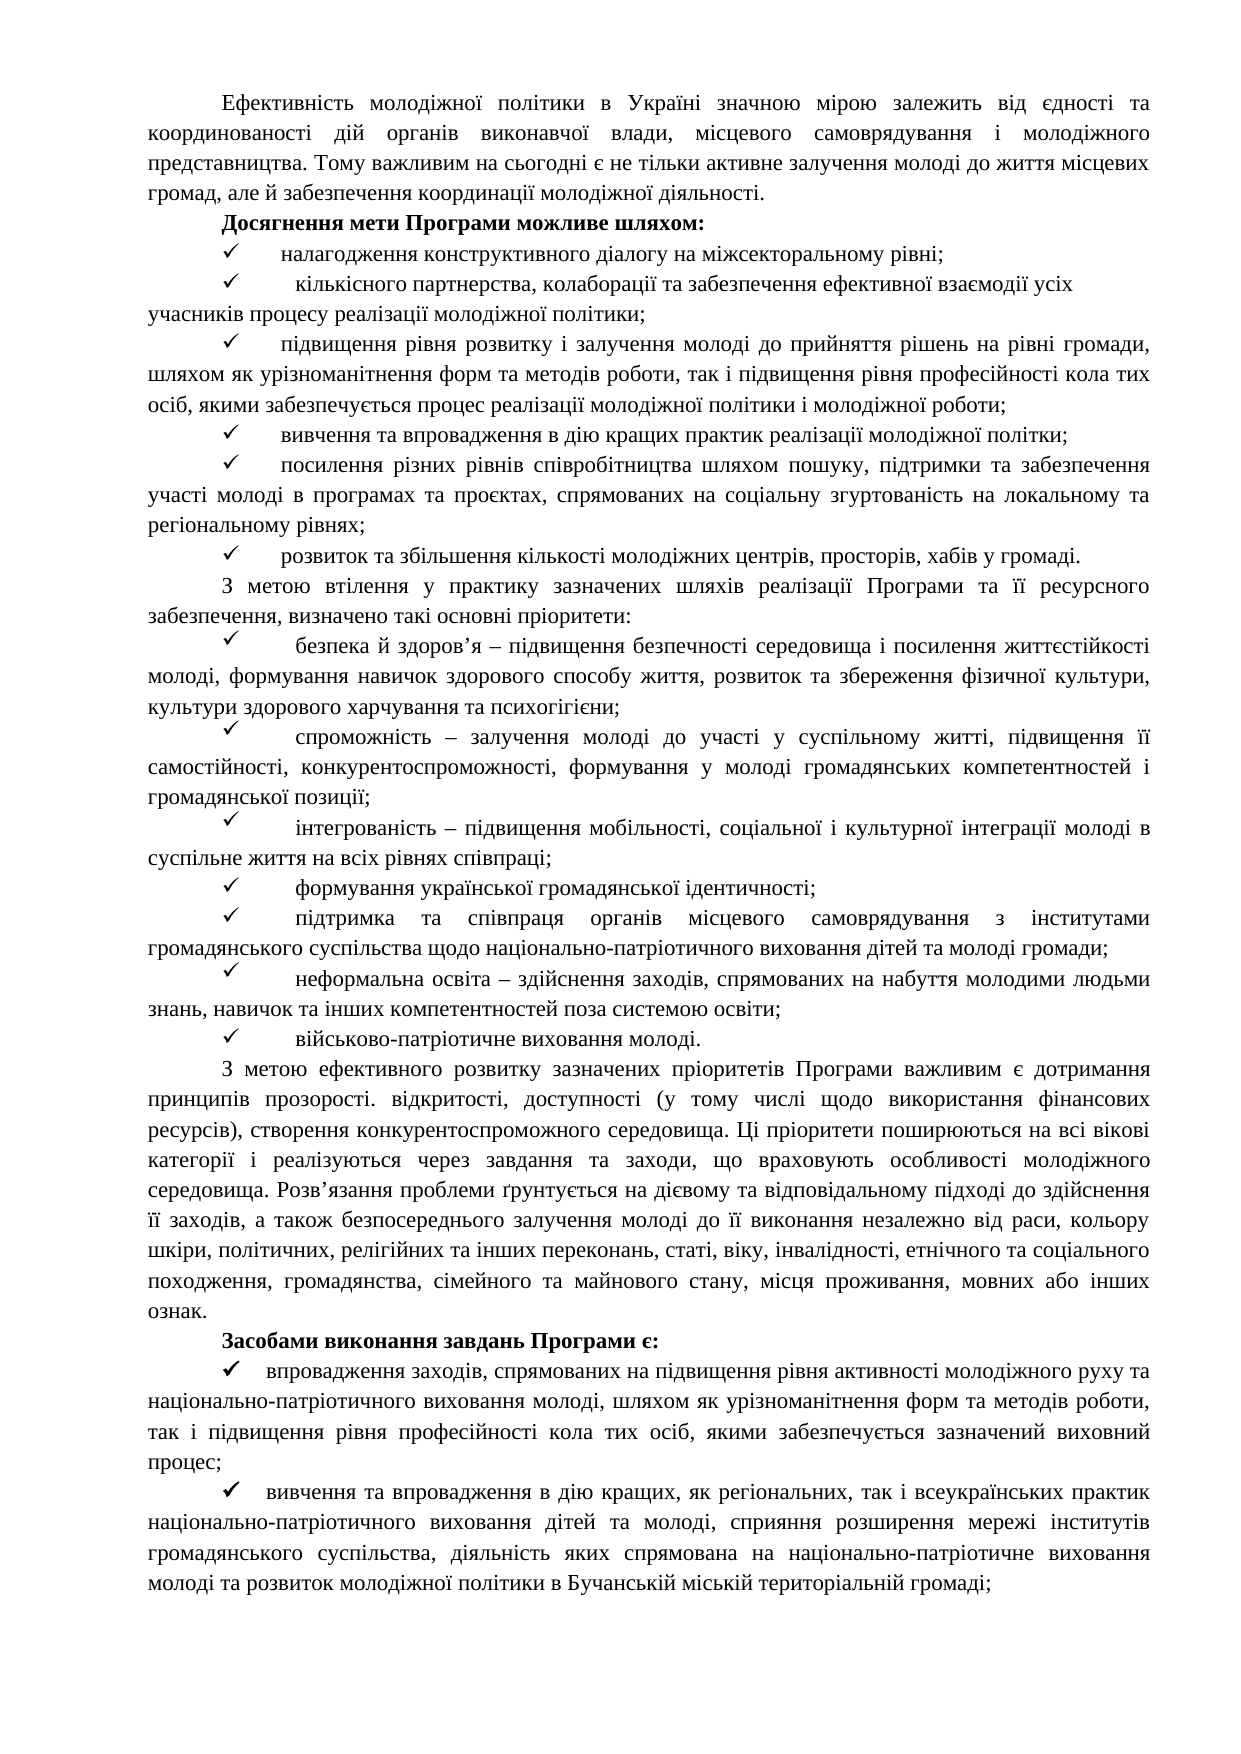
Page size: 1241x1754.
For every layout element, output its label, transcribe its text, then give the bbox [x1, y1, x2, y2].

list вивчення та впровадження в дію кращих, як регіональних, так і всеукраїнських практик національно-патріотичного виховання дітей та молоді, сприяння розширення мережі інститутів громадянського суспільства, діяльність яких спрямована на національно-патріотичне виховання молоді та розвиток молодіжної політики в Бучанській міській територіальній громаді; [148, 1478, 1152, 1595]
list посилення різних рівнів співробітництва шляхом пошуку, підтримки та забезпечення участі молоді в програмах та проєктах, спрямованих на соціальну згуртованість на локальному та регіональному рівнях; [148, 451, 1152, 538]
text Ефективність молодіжної політики в Україні значною мірою залежить від єдності та координованості дій органів виконавчої влади, місцевого самоврядування і молодіжного представництва. Тому важливим на сьогодні є не тільки активне залучення молоді до життя місцевих громад, але й забезпечення координації молодіжної діяльності. [148, 88, 1152, 206]
list кількісного партнерства, колаборації та забезпечення ефективної взаємодії усіх учасників процесу реалізації молодіжної політики; [148, 270, 1152, 326]
list розвиток та збільшення кількості молодіжних центрів, просторів, хабів у громаді. [148, 542, 1152, 568]
list інтегрованість – підвищення мобільності, соціальної і культурної інтеграції молоді в суспільне життя на всіх рівнях співпраці; [148, 813, 1152, 870]
text З метою ефективного розвитку зазначених пріоритетів Програми важливим є дотримання принципів прозорості. відкритості, доступності (у тому числі щодо використання фінансових ресурсів), створення конкурентоспроможного середовища. Ці пріоритети поширюються на всі вікові категорії і реалізуються через завдання та заходи, що враховують особливості молодіжного середовища. Розв’язання проблеми ґрунтується на дієвому та відповідальному підході до здійснення її заходів, а також безпосереднього залучення молоді до її виконання незалежно від раси, кольору шкіри, політичних, релігійних та інших переконань, статі, віку, інвалідності, етнічного та соціального походження, громадянства, сімейного та майнового стану, місця проживання, мовних або інших ознак. [148, 1055, 1152, 1323]
list впровадження заходів, спрямованих на підвищення рівня активності молодіжного руху та національно-патріотичного виховання молоді, шляхом як урізноманітнення форм та методів роботи, так і підвищення рівня професійності кола тих осіб, якими забезпечується зазначений виховний процес; [148, 1357, 1152, 1474]
text Засобами виконання завдань Програми є: [148, 1327, 1152, 1353]
list вивчення та впровадження в дію кращих практик реалізації молодіжної політки; [148, 421, 1152, 447]
text З метою втілення у практику зазначених шляхів реалізації Програми та її ресурсного забезпечення, визначено такі основні пріоритети: [148, 572, 1152, 628]
list неформальна освіта – здійснення заходів, спрямованих на набуття молодими людьми знань, навичок та інших компетентностей поза системою освіти; [148, 964, 1152, 1021]
list підтримка та співпраця органів місцевого самоврядування з інститутами громадянського суспільства щодо національно-патріотичного виховання дітей та молоді громади; [148, 904, 1152, 961]
text Досягнення мети Програми можливе шляхом: [148, 209, 1152, 236]
list налагодження конструктивного діалогу на міжсекторальному рівні; [148, 239, 1152, 266]
list підвищення рівня розвитку і залучення молоді до прийняття рішень на рівні громади, шляхом як урізноманітнення форм та методів роботи, так і підвищення рівня професійності кола тих осіб, якими забезпечується процес реалізації молодіжної політики і молодіжної роботи; [148, 330, 1152, 417]
list безпека й здоров’я – підвищення безпечності середовища і посилення життєстійкості молоді, формування навичок здорового способу життя, розвиток та збереження фізичної культури, культури здорового харчування та психогігієни; [148, 632, 1152, 719]
list спроможність – залучення молоді до участі у суспільному житті, підвищення її самостійності, конкурентоспроможності, формування у молоді громадянських компетентностей і громадянської позиції; [148, 723, 1152, 810]
list формування української громадянської ідентичності; [148, 874, 1152, 900]
list військово-патріотичне виховання молоді. [148, 1025, 1152, 1051]
